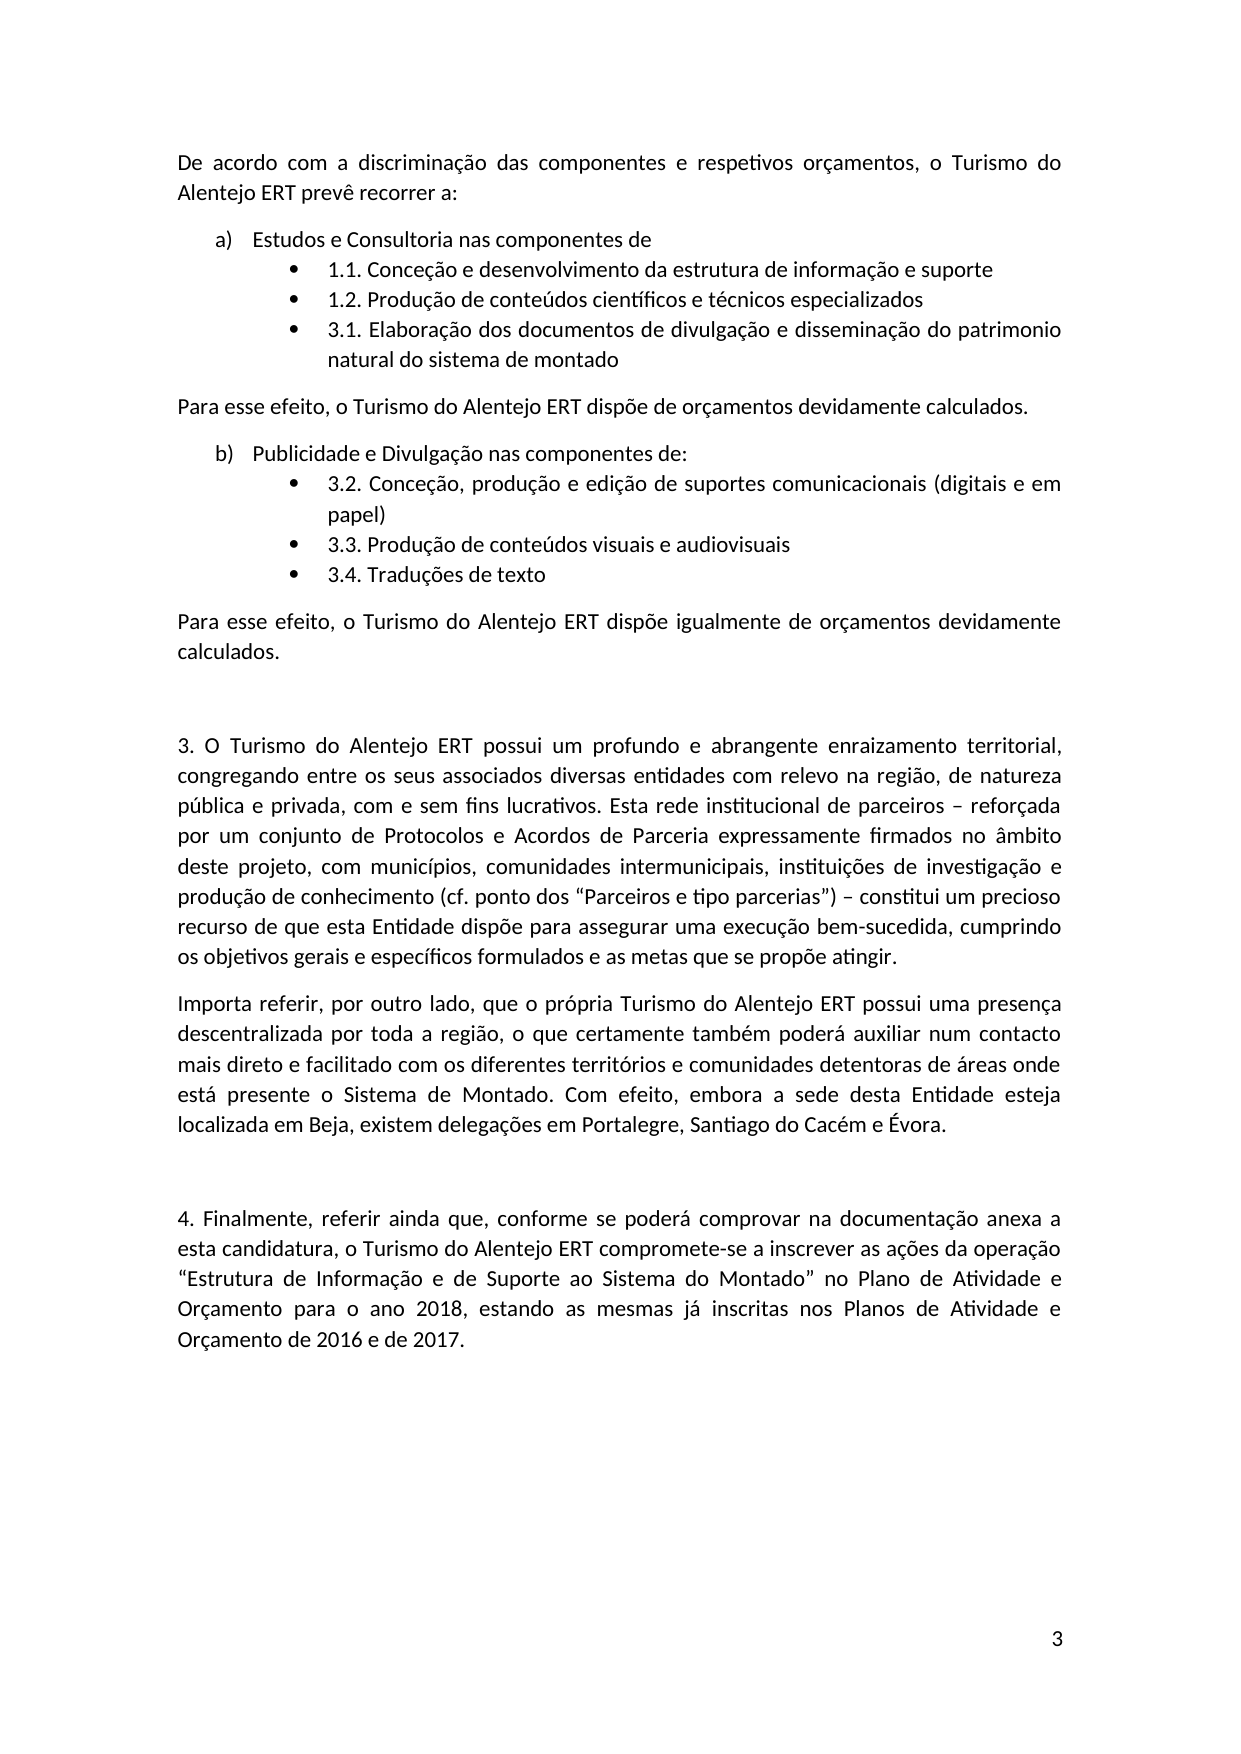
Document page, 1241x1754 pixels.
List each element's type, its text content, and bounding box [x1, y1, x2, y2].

text 4. Finalmente, referir ainda que, conforme se poderá comprovar na documentação anexa a esta candidatura, o Turismo do Alentejo ERT compromete-se a inscrever as ações da operação “Estrutura de Informação e de Suporte ao Sistema do Montado” no Plano de Atividade e Orçamento para o ano 2018, estando as mesmas já inscritas nos Planos de Atividade e Orçamento de 2016 e de 2017. [177, 1204, 1063, 1353]
text Para esse efeito, o Turismo do Alentejo ERT dispõe igualmente de orçamentos devidamente calculados. [177, 607, 1063, 665]
list Publicidade e Divulgação nas componentes de: [215, 439, 1063, 467]
text Para esse efeito, o Turismo do Alentejo ERT dispõe de orçamentos devidamente calculados. [177, 392, 1063, 420]
list 1.2. Produção de conteúdos científicos e técnicos especializados [290, 285, 1063, 313]
text 3. O Turismo do Alentejo ERT possui um profundo e abrangente enraizamento territorial, congregando entre os seus associados diversas entidades com relevo na região, de natureza pública e privada, com e sem fins lucrativos. Esta rede institucional de parceiros – reforçada por um conjunto de Protocolos e Acordos de Parceria expressamente firmados no âmbito deste projeto, com municípios, comunidades intermunicipais, instituições de investigação e produção de conhecimento (cf. ponto dos “Parceiros e tipo parcerias”) – constitui um precioso recurso de que esta Entidade dispõe para assegurar uma execução bem-sucedida, cumprindo os objetivos gerais e específicos formulados e as metas que se propõe atingir. [177, 731, 1063, 970]
list 3.1. Elaboração dos documentos de divulgação e disseminação do patrimonio natural do sistema de montado [290, 315, 1063, 373]
list 3.4. Traduções de texto [290, 560, 1063, 588]
text Importa referir, por outro lado, que o própria Turismo do Alentejo ERT possui uma presença descentralizada por toda a região, o que certamente também poderá auxiliar num contacto mais direto e facilitado com os diferentes territórios e comunidades detentoras de áreas onde está presente o Sistema de Montado. Com efeito, embora a sede desta Entidade esteja localizada em Beja, existem delegações em Portalegre, Santiago do Cacém e Évora. [177, 989, 1063, 1138]
list 3.3. Produção de conteúdos visuais e audiovisuais [290, 530, 1063, 558]
list 1.1. Conceção e desenvolvimento da estrutura de informação e suporte [290, 255, 1063, 283]
list 3.2. Conceção, produção e edição de suportes comunicacionais (digitais e em papel) [290, 469, 1063, 528]
text De acordo com a discriminação das componentes e respetivos orçamentos, o Turismo do Alentejo ERT prevê recorrer a: [177, 148, 1063, 206]
list Estudos e Consultoria nas componentes de [215, 225, 1063, 253]
